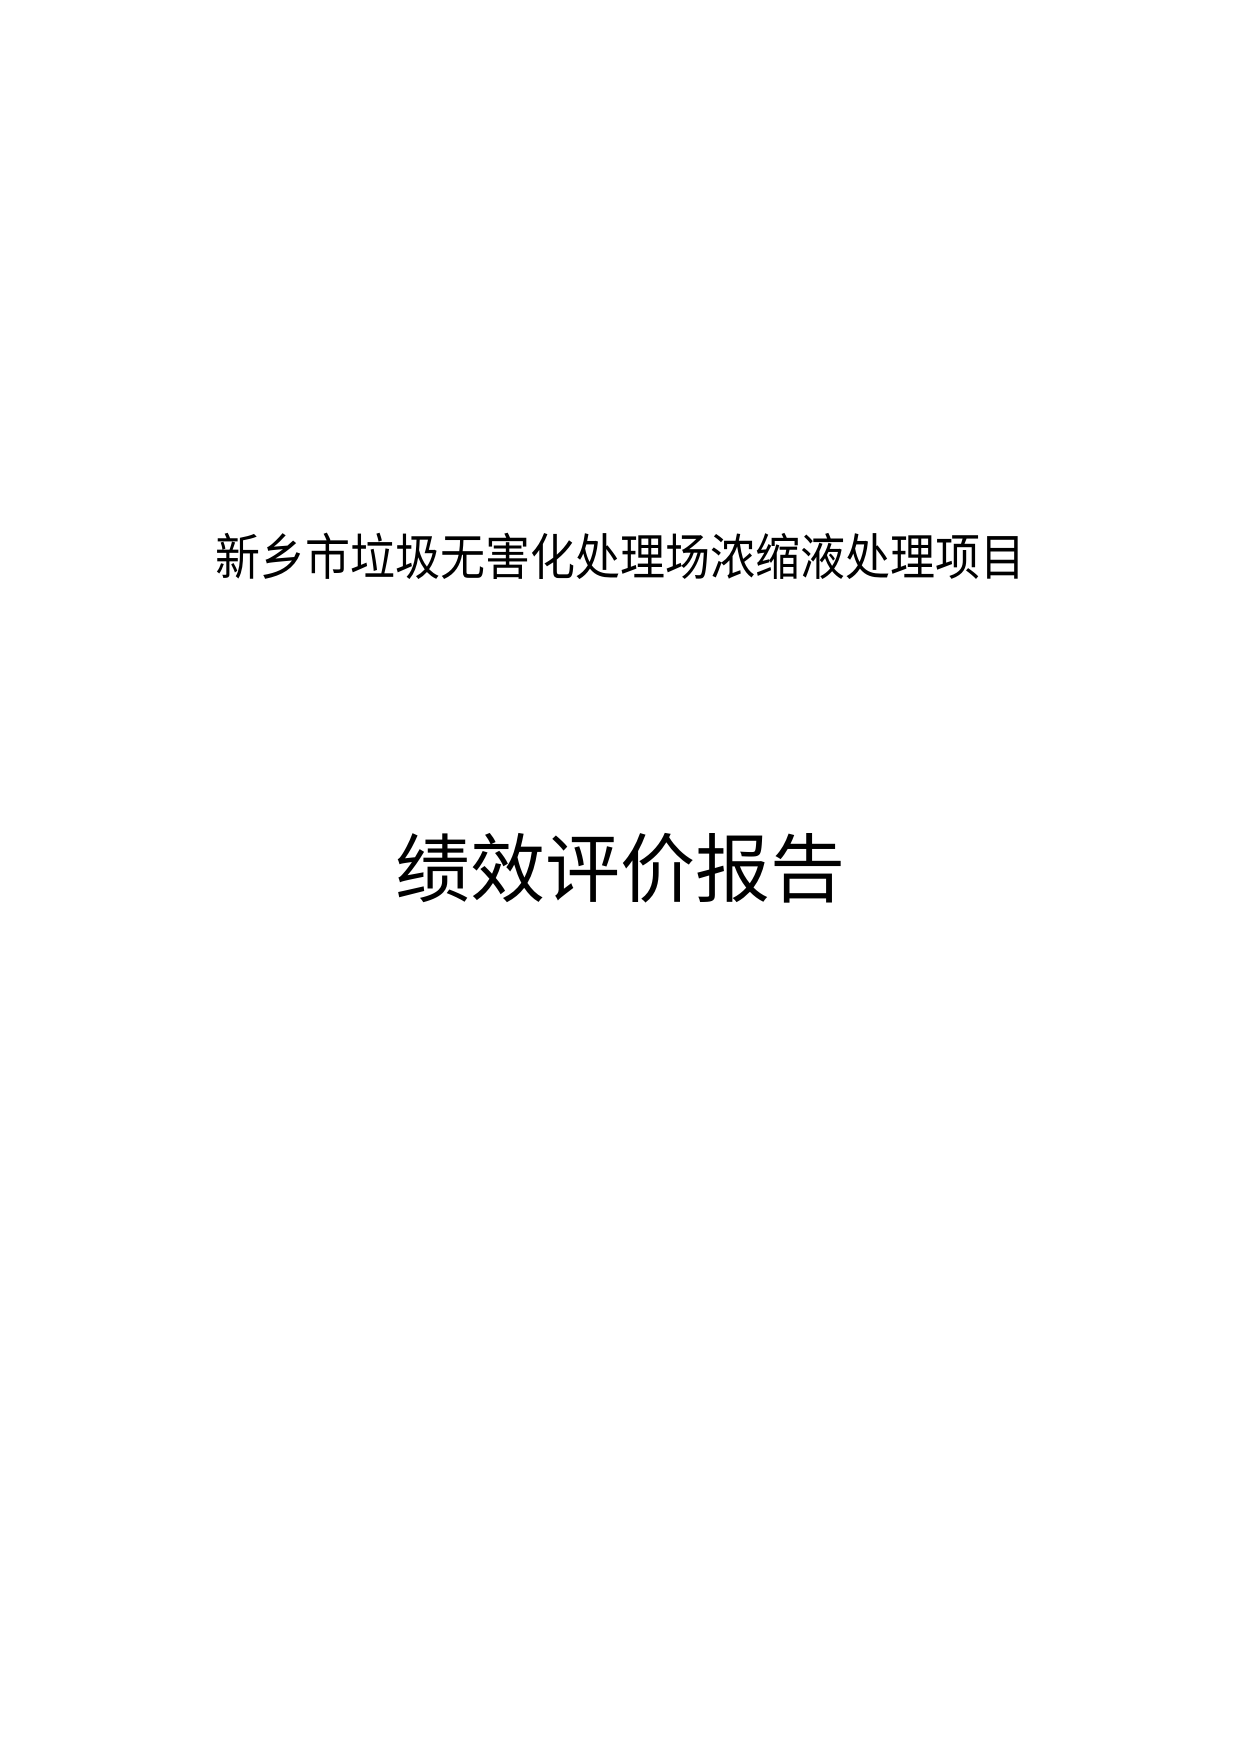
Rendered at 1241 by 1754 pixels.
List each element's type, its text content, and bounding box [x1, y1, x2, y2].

text 新乡市垃圾无害化处理场浓缩液处理项目 [187, 505, 1053, 603]
text 绩效评价报告 [187, 799, 1053, 929]
